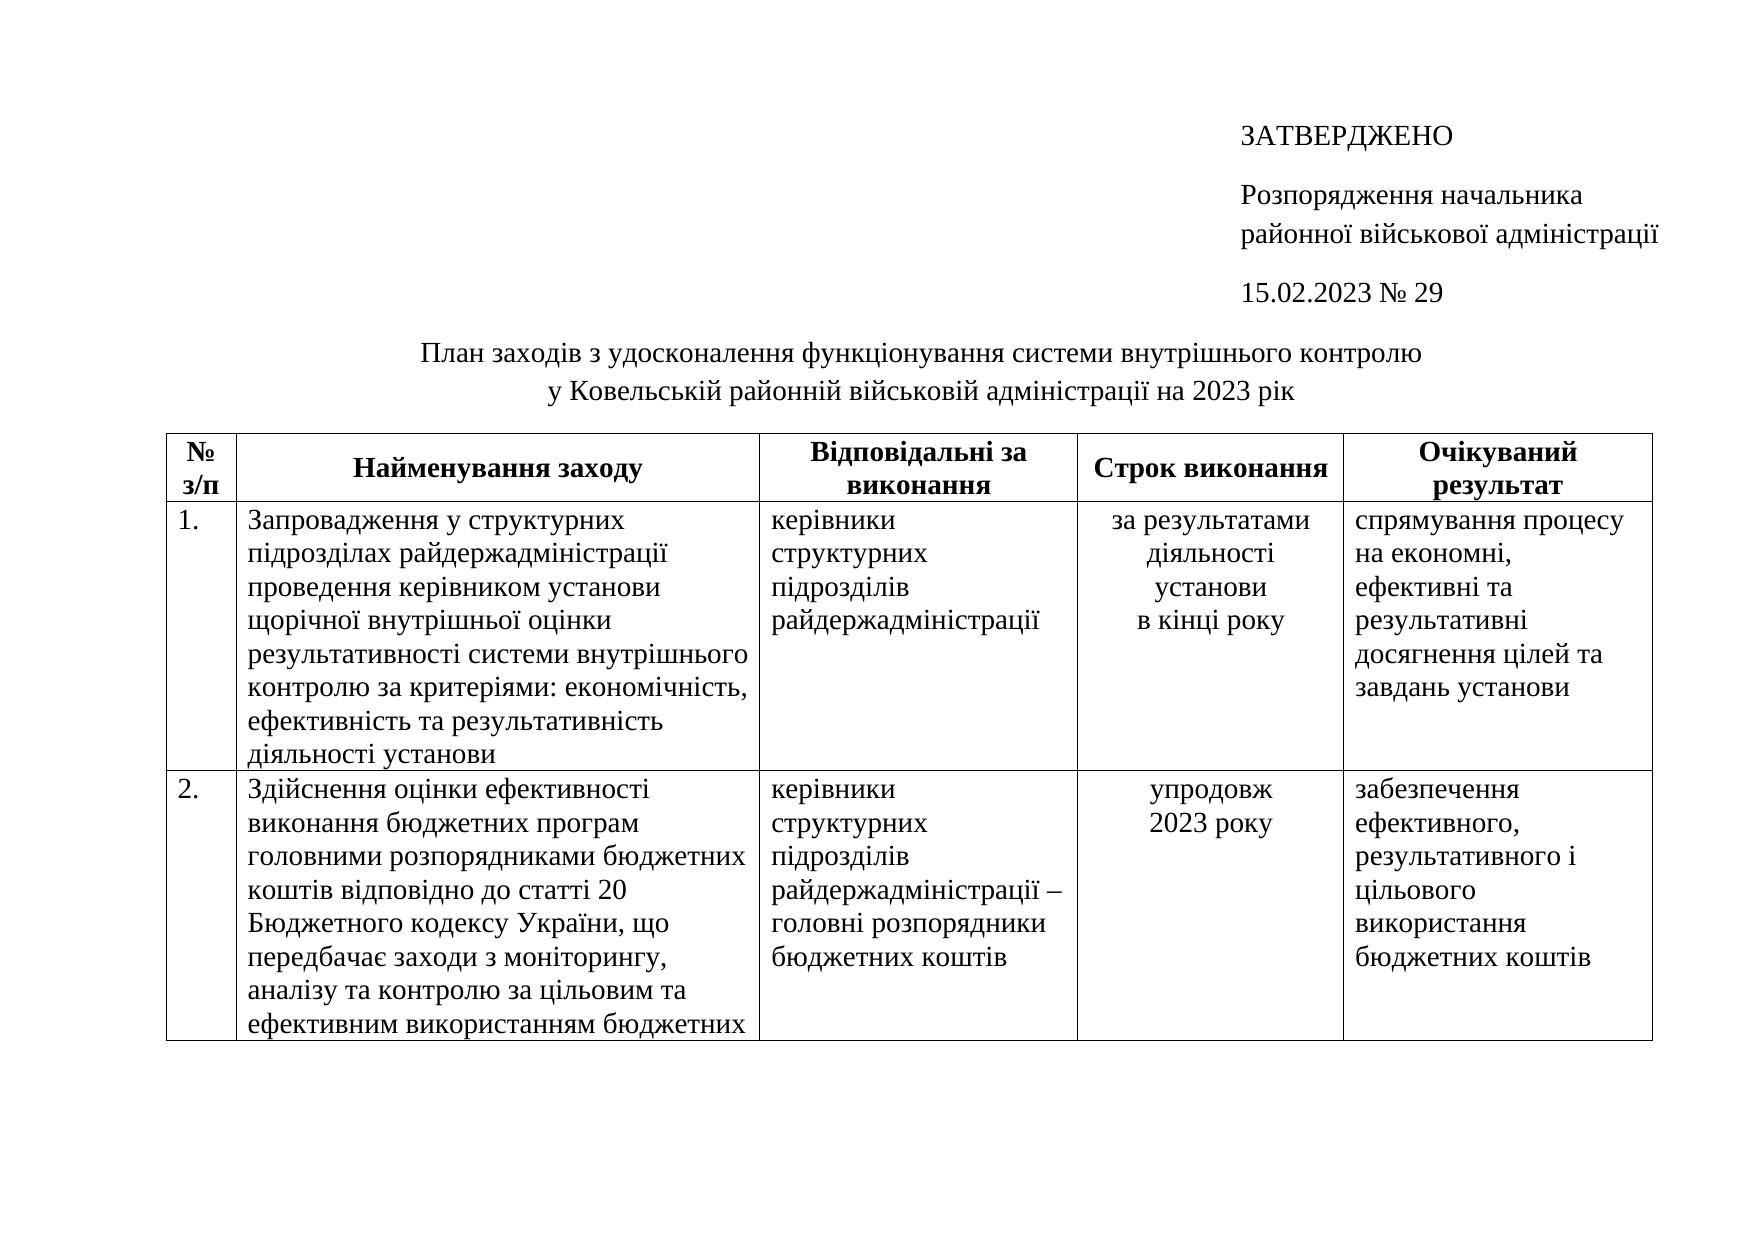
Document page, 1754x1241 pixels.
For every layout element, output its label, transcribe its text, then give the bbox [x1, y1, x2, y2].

table_cell упродовж 2023 року [1078, 771, 1343, 1039]
text ЗАТВЕРДЖЕНО [1240, 118, 1665, 152]
table_header Відповідальні за виконання [760, 434, 1077, 501]
table_cell 1. [167, 502, 236, 770]
text 15.02.2023 № 29 [1240, 275, 1665, 309]
table_header Строк виконання [1078, 434, 1343, 501]
text Розпорядження начальника районної військової адміністрації [1240, 177, 1665, 249]
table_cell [1344, 771, 1652, 1039]
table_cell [237, 771, 759, 1039]
table_cell Запровадження у структурних підрозділах райдержадміністрації проведення керівником установи щорічної внутрішньої оцінки результативності системи внутрішнього контролю за критеріями: економічність, ефективність та результативність діяльності установи [237, 502, 759, 770]
table_cell 2. [167, 771, 236, 1039]
text План заходів з удосконалення функціонування системи внутрішнього контролю [177, 335, 1665, 368]
table_header Найменування заходу [237, 434, 759, 501]
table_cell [760, 771, 1077, 1039]
text у Ковельській районній військовій адміністрації на 2023 рік [177, 373, 1665, 407]
table_header № з/п [167, 434, 236, 501]
table_cell за результатами діяльності установи в кінці року [1078, 502, 1343, 770]
table_cell спрямування процесу на економні, ефективні та результативні досягнення цілей та завдань установи [1344, 502, 1652, 770]
table_header Очікуваний результат [1344, 434, 1652, 501]
table_cell керівники структурних підрозділів райдержадміністрації [760, 502, 1077, 770]
